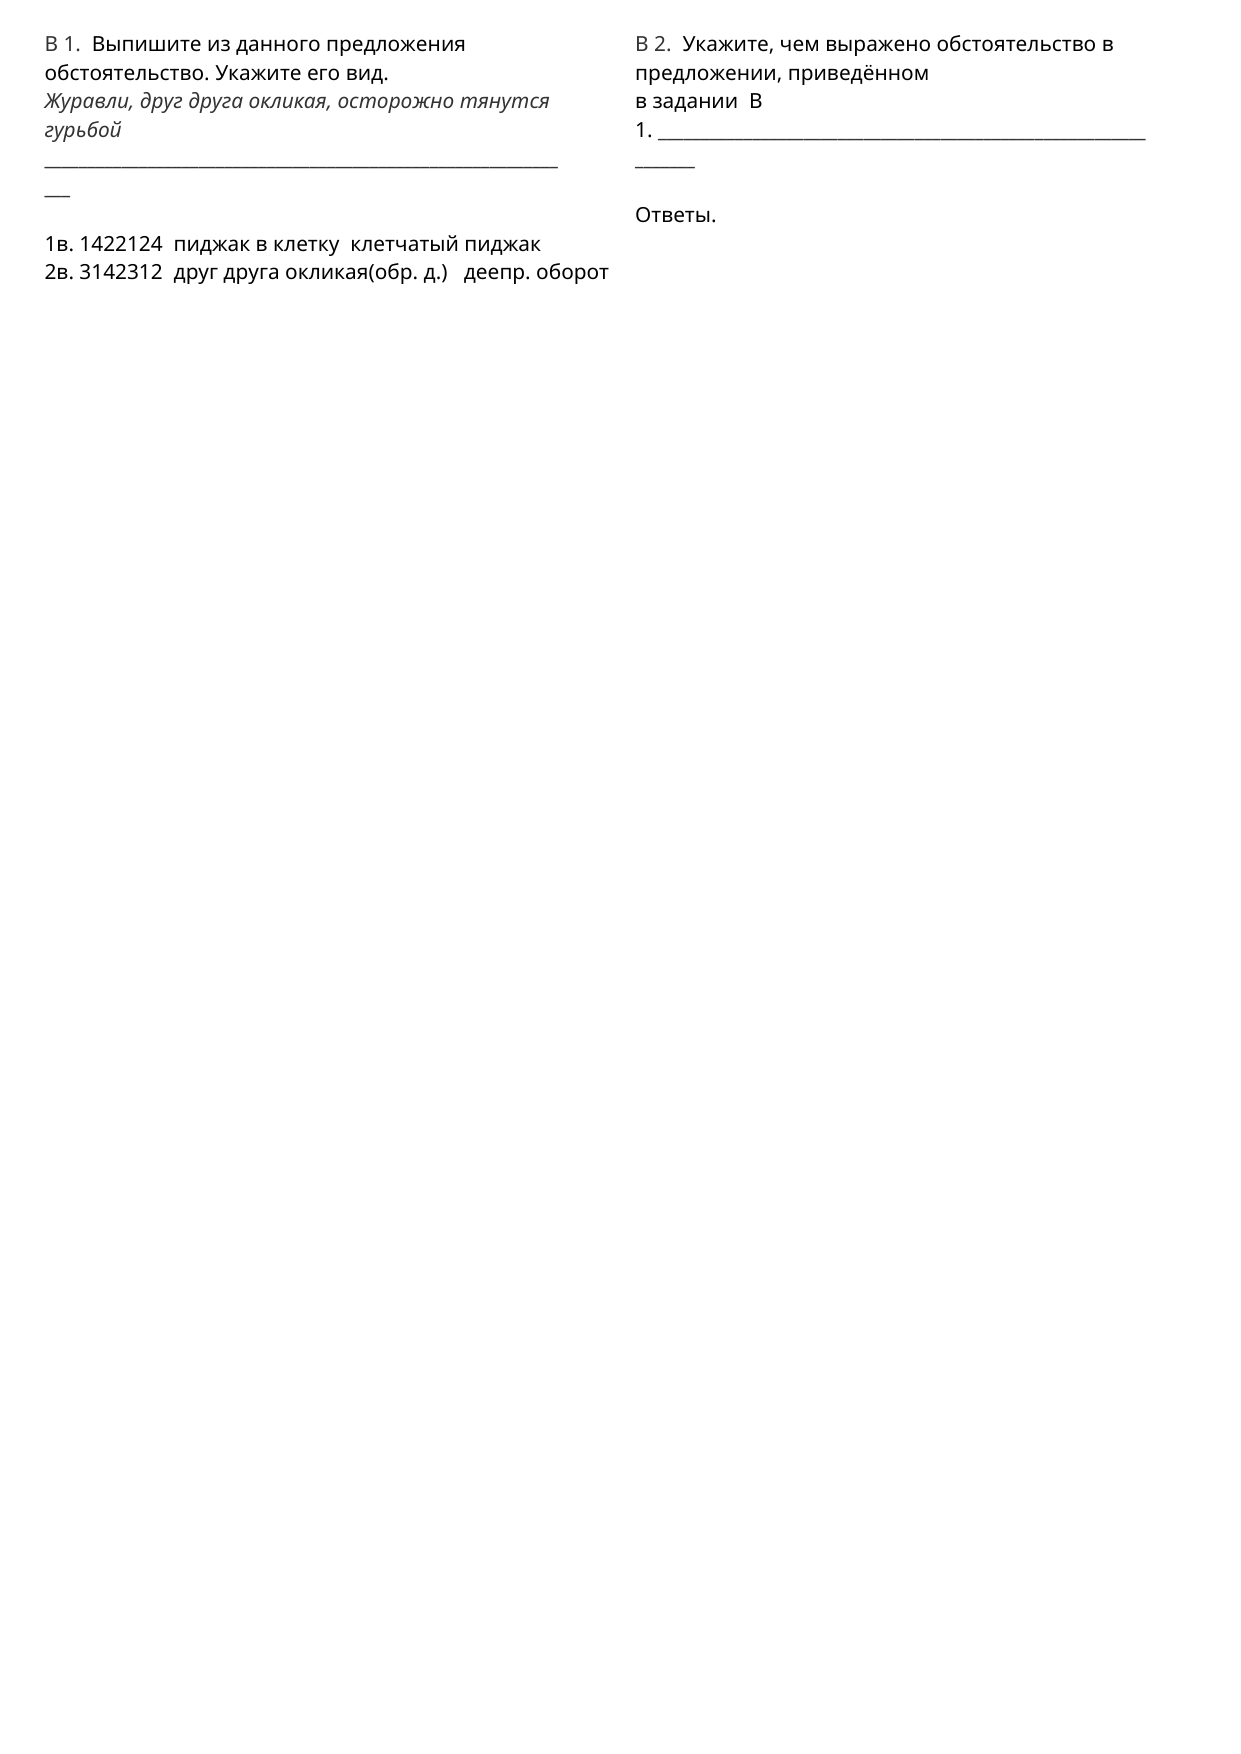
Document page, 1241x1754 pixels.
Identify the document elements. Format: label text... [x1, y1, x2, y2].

text Журавли, друг друга окликая, осторожно тянутся гурьбой _______________________________________________________________ [44, 86, 561, 200]
text Ответы. [635, 200, 1152, 229]
text 1в. 1422124 пиджак в клетку клетчатый пиджак [44, 229, 1152, 257]
text В 1. Выпишите из данного предложения обстоятельство. Укажите его вид. [44, 29, 561, 86]
text 2в. 3142312 друг друга окликая(обр. д.) деепр. оборот [44, 257, 1152, 286]
text В 2. Укажите, чем выражено обстоятельство в предложении, приведённом в задании В 1. ________________________________________________________________ [635, 29, 1152, 172]
